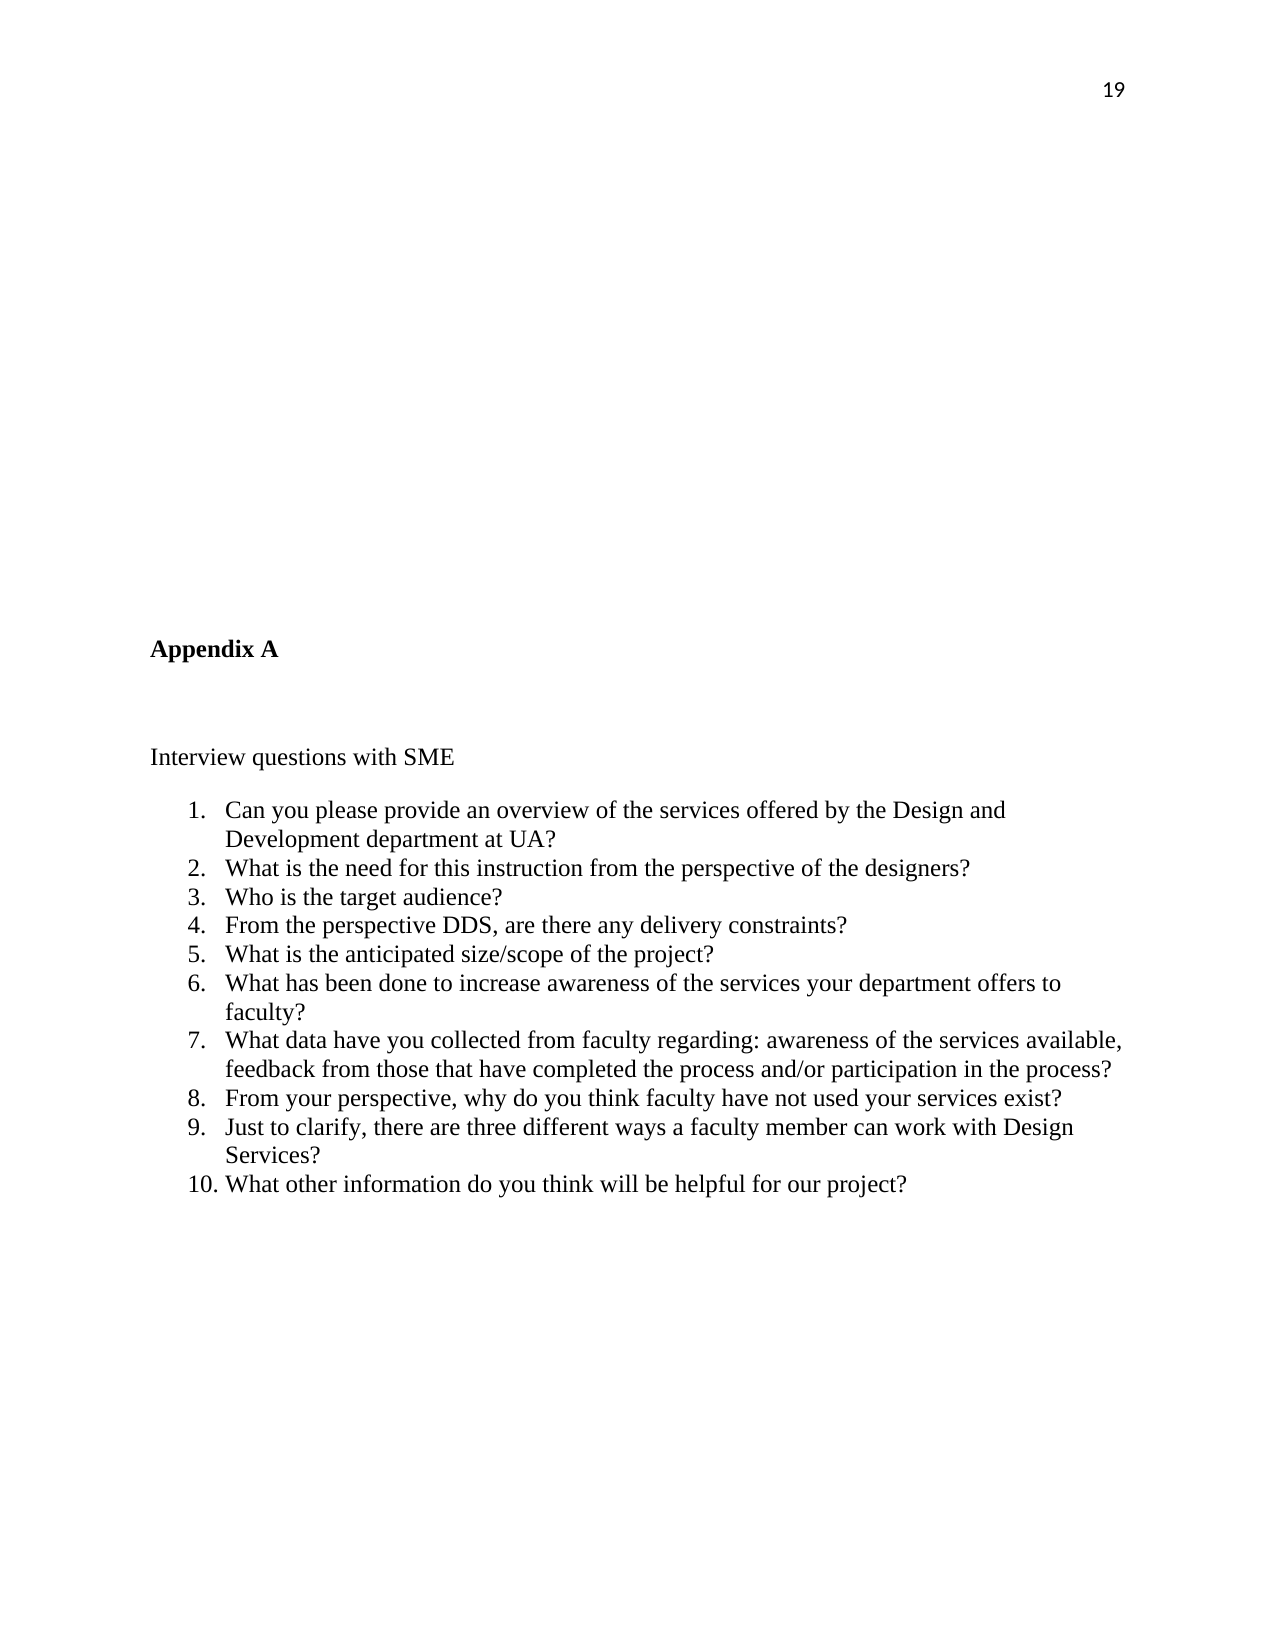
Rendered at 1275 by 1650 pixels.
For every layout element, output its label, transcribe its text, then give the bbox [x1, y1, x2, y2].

list From the perspective DDS, are there any delivery constraints? [187, 911, 1125, 939]
list What other information do you think will be helpful for our project? [187, 1169, 1125, 1198]
list Who is the target audience? [187, 882, 1125, 911]
text Interview questions with SME [150, 742, 1125, 770]
list Just to clarify, there are three different ways a faculty member can work with Design Services? [187, 1112, 1125, 1169]
list What data have you collected from faculty regarding: awareness of the services available, feedback from those that have completed the process and/or participation in the process? [187, 1026, 1125, 1083]
list What is the need for this instruction from the perspective of the designers? [187, 853, 1125, 882]
list Can you please provide an overview of the services offered by the Design and Development department at UA? [187, 796, 1125, 853]
list What is the anticipated size/scope of the project? [187, 939, 1125, 968]
list What has been done to increase awareness of the services your department offers to faculty? [187, 968, 1125, 1026]
text Appendix A [150, 634, 1125, 663]
list From your perspective, why do you think faculty have not used your services exist? [187, 1083, 1125, 1112]
